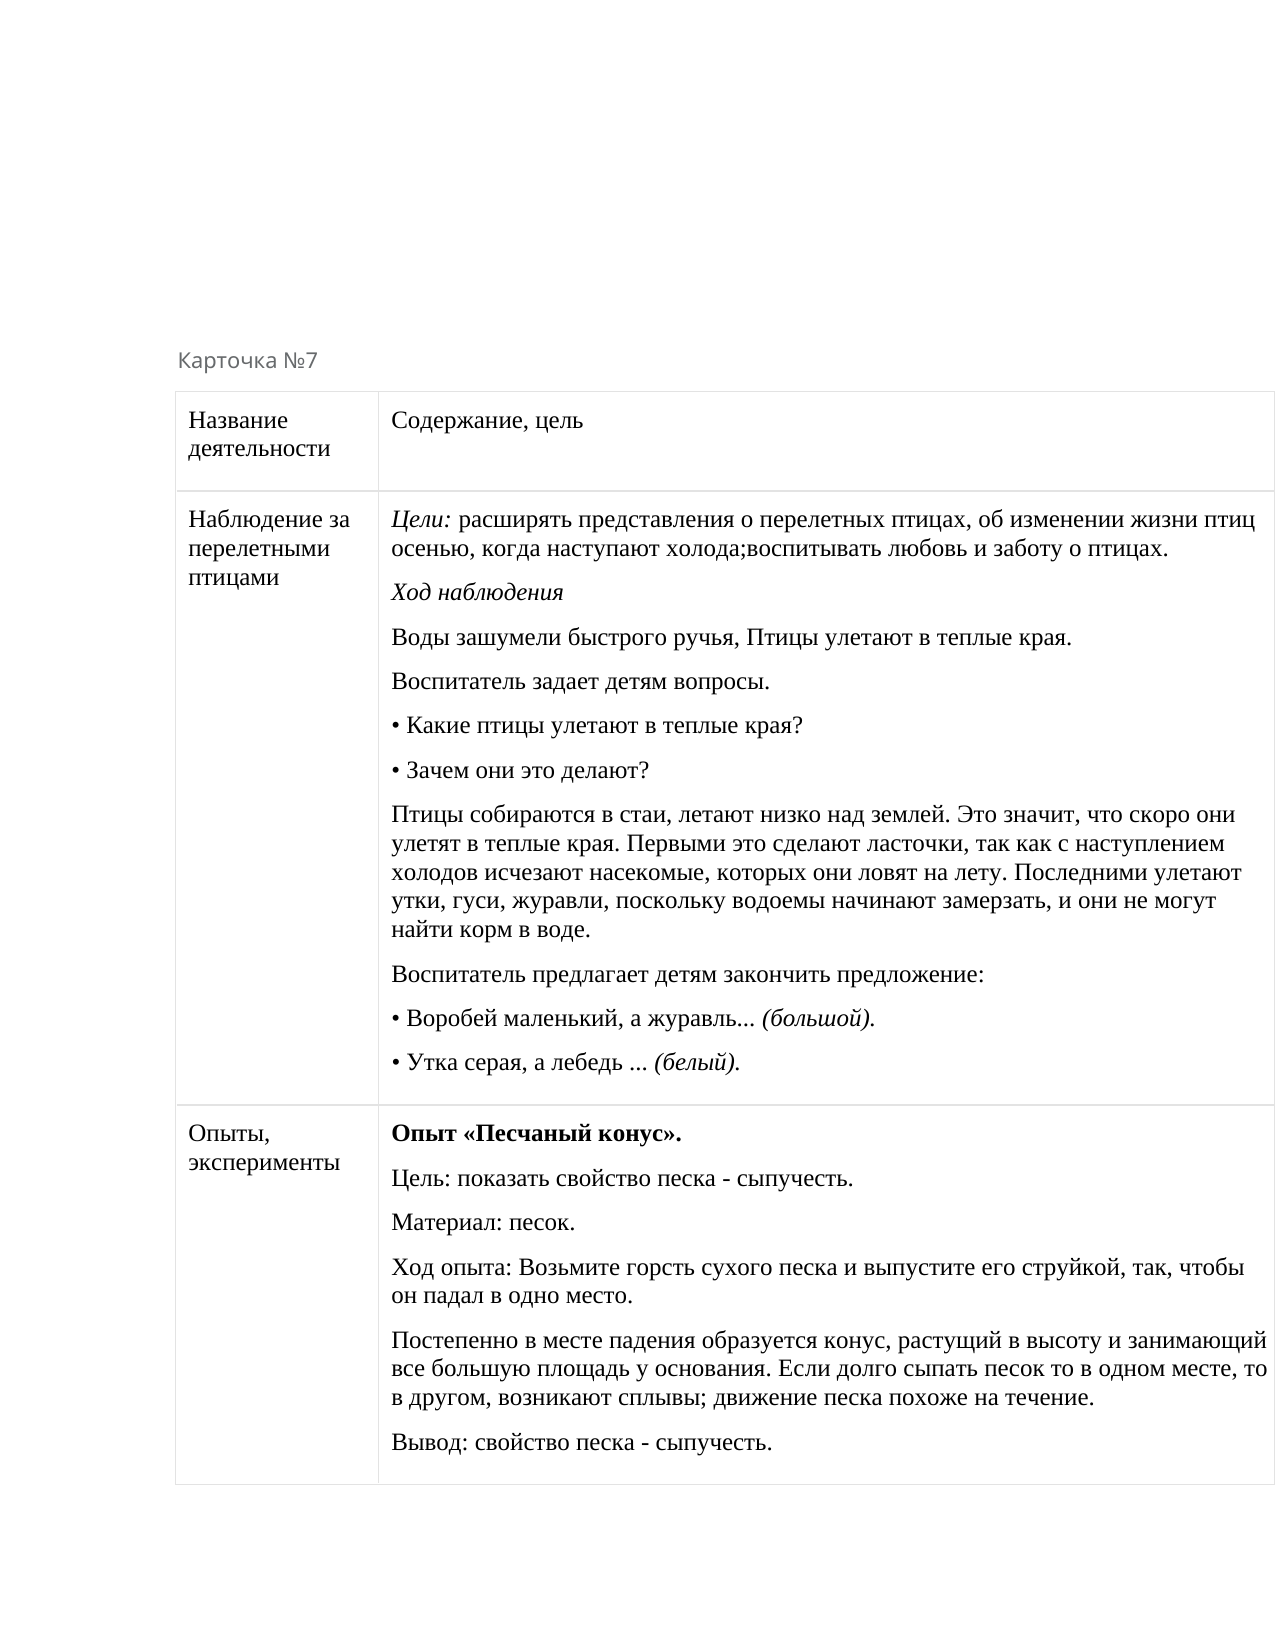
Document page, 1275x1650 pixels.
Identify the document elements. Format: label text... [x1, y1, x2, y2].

text Карточка №7 [177, 345, 1186, 375]
table_header Название деятельности [176, 392, 378, 490]
table_cell Наблюдение за перелетными птицами [176, 491, 378, 1104]
table_cell Опыты, эксперименты [176, 1105, 378, 1483]
table_cell Цели: расширять представления о перелетных птицах, об изменении жизни птиц осенью, когда наступают холода;воспитывать любовь и заботу о птицах. Ход наблюдения Воды зашумели быстрого ручья, Птицы улетают в теплые края. Воспитатель задает детям вопросы. • Какие птицы улетают в теплые края? • Зачем они это делают? Птицы собираются в стаи, летают низко над землей. Это значит, что скоро они улетят в теплые края. Первыми это сделают ласточки, так как с наступлением холодов исчезают насекомые, которых они ловят на лету. Последними улетают утки, гуси, журавли, поскольку водоемы начинают замерзать, и они не могут найти корм в воде. Воспитатель предлагает детям закончить предложение: • Воробей маленький, а журавль... (большой). • Утка серая, а лебедь ... (белый). [379, 492, 1274, 1104]
table_header Содержание, цель [379, 392, 1274, 490]
table_cell Опыт «Песчаный конус». Цель: показать свойство песка - сыпучесть. Материал: песок. Ход опыта: Возьмите горсть сухого песка и выпустите его струйкой, так, чтобы он падал в одно место. Постепенно в месте падения образуется конус, растущий в высоту и занимающий все большую площадь у основания. Если долго сыпать песок то в одном месте, то в другом, возникают сплывы; движение песка похоже на течение. Вывод: свойство песка - сыпучесть. [379, 1106, 1274, 1483]
